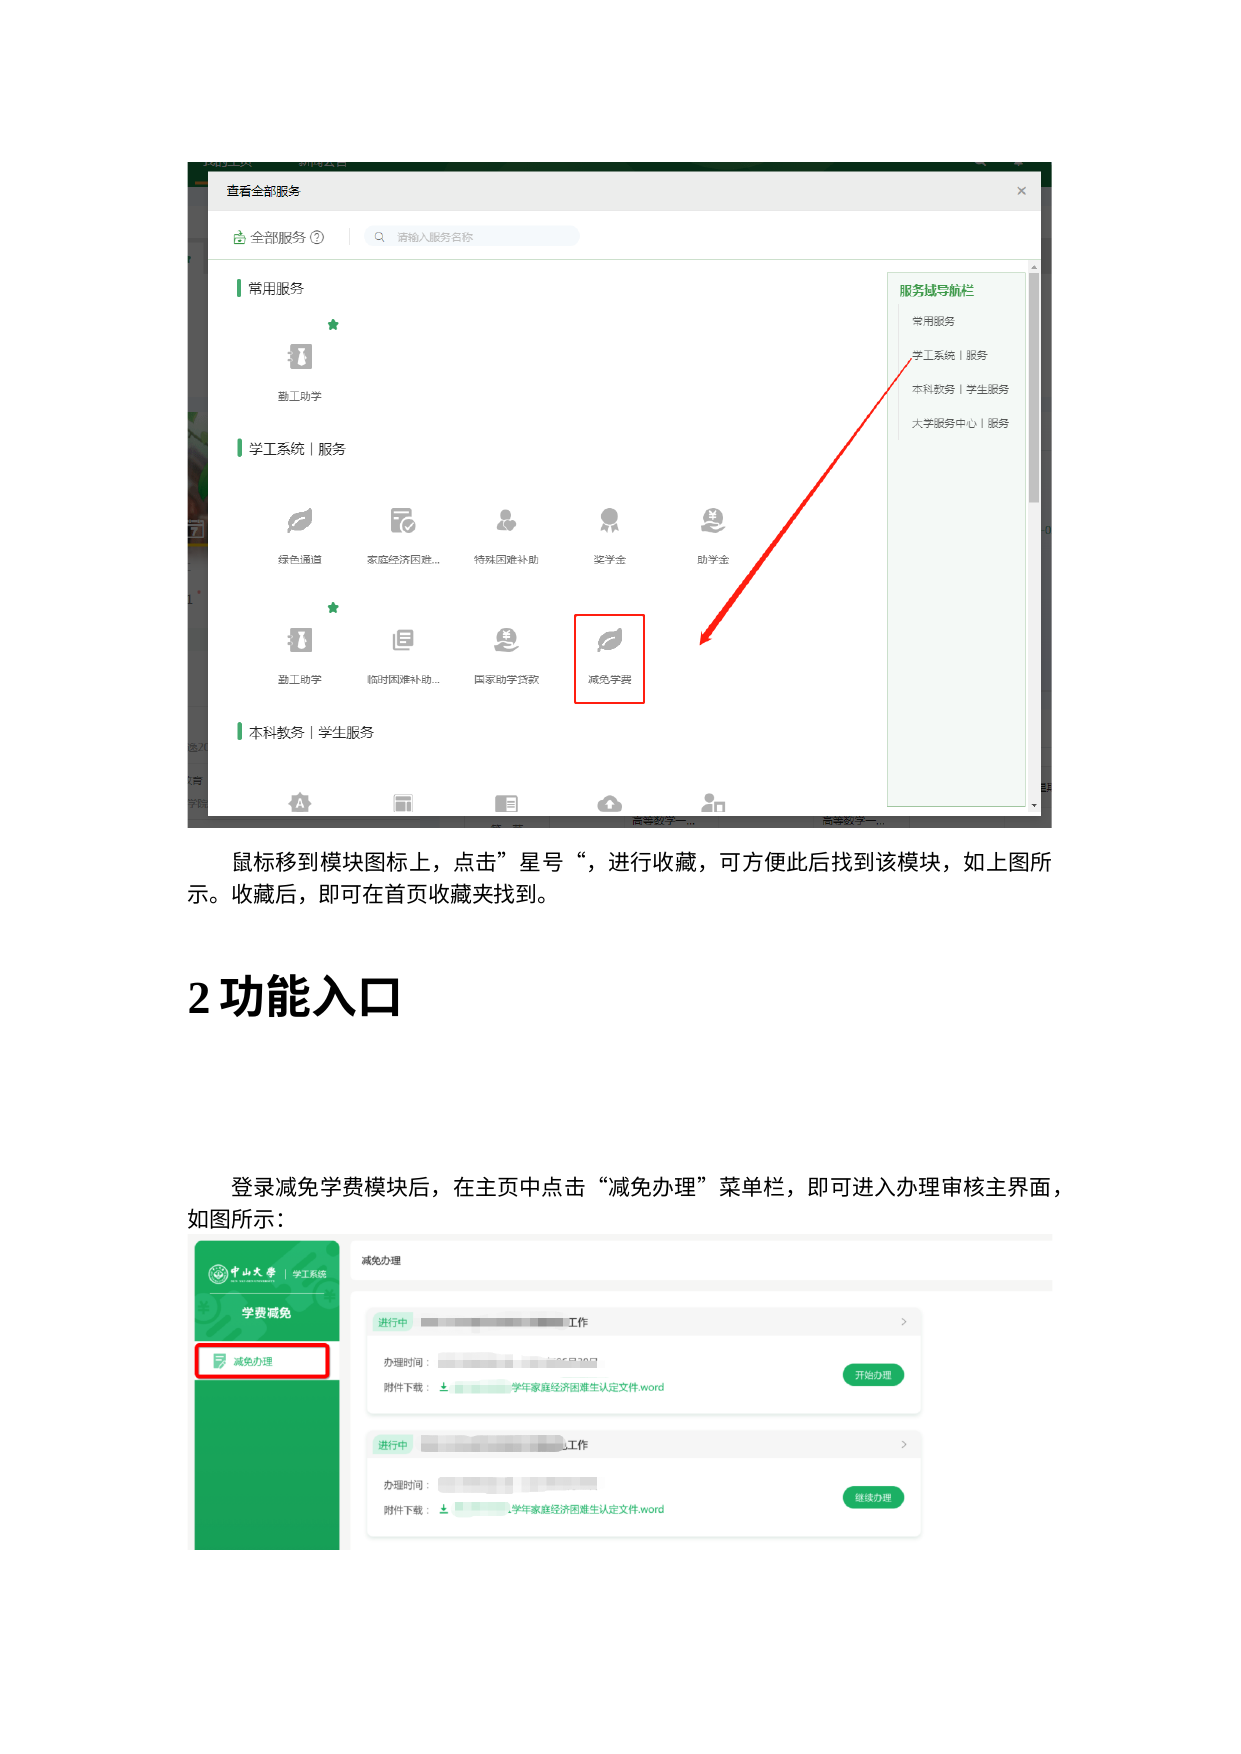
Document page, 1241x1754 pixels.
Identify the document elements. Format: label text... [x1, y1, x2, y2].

picture [187, 1234, 1053, 1550]
picture [187, 162, 1052, 828]
text 鼠标移到模块图标上，点击”星号“，进行收藏，可方便此后找到该模块，如上图所示。收藏后，即可在首页收藏夹找到。 [187, 844, 1053, 909]
subtitle 2功能入口 [187, 945, 1053, 1042]
text 登录减免学费模块后，在主页中点击“减免办理”菜单栏，即可进入办理审核主界面，如图所示： [187, 1169, 1053, 1234]
